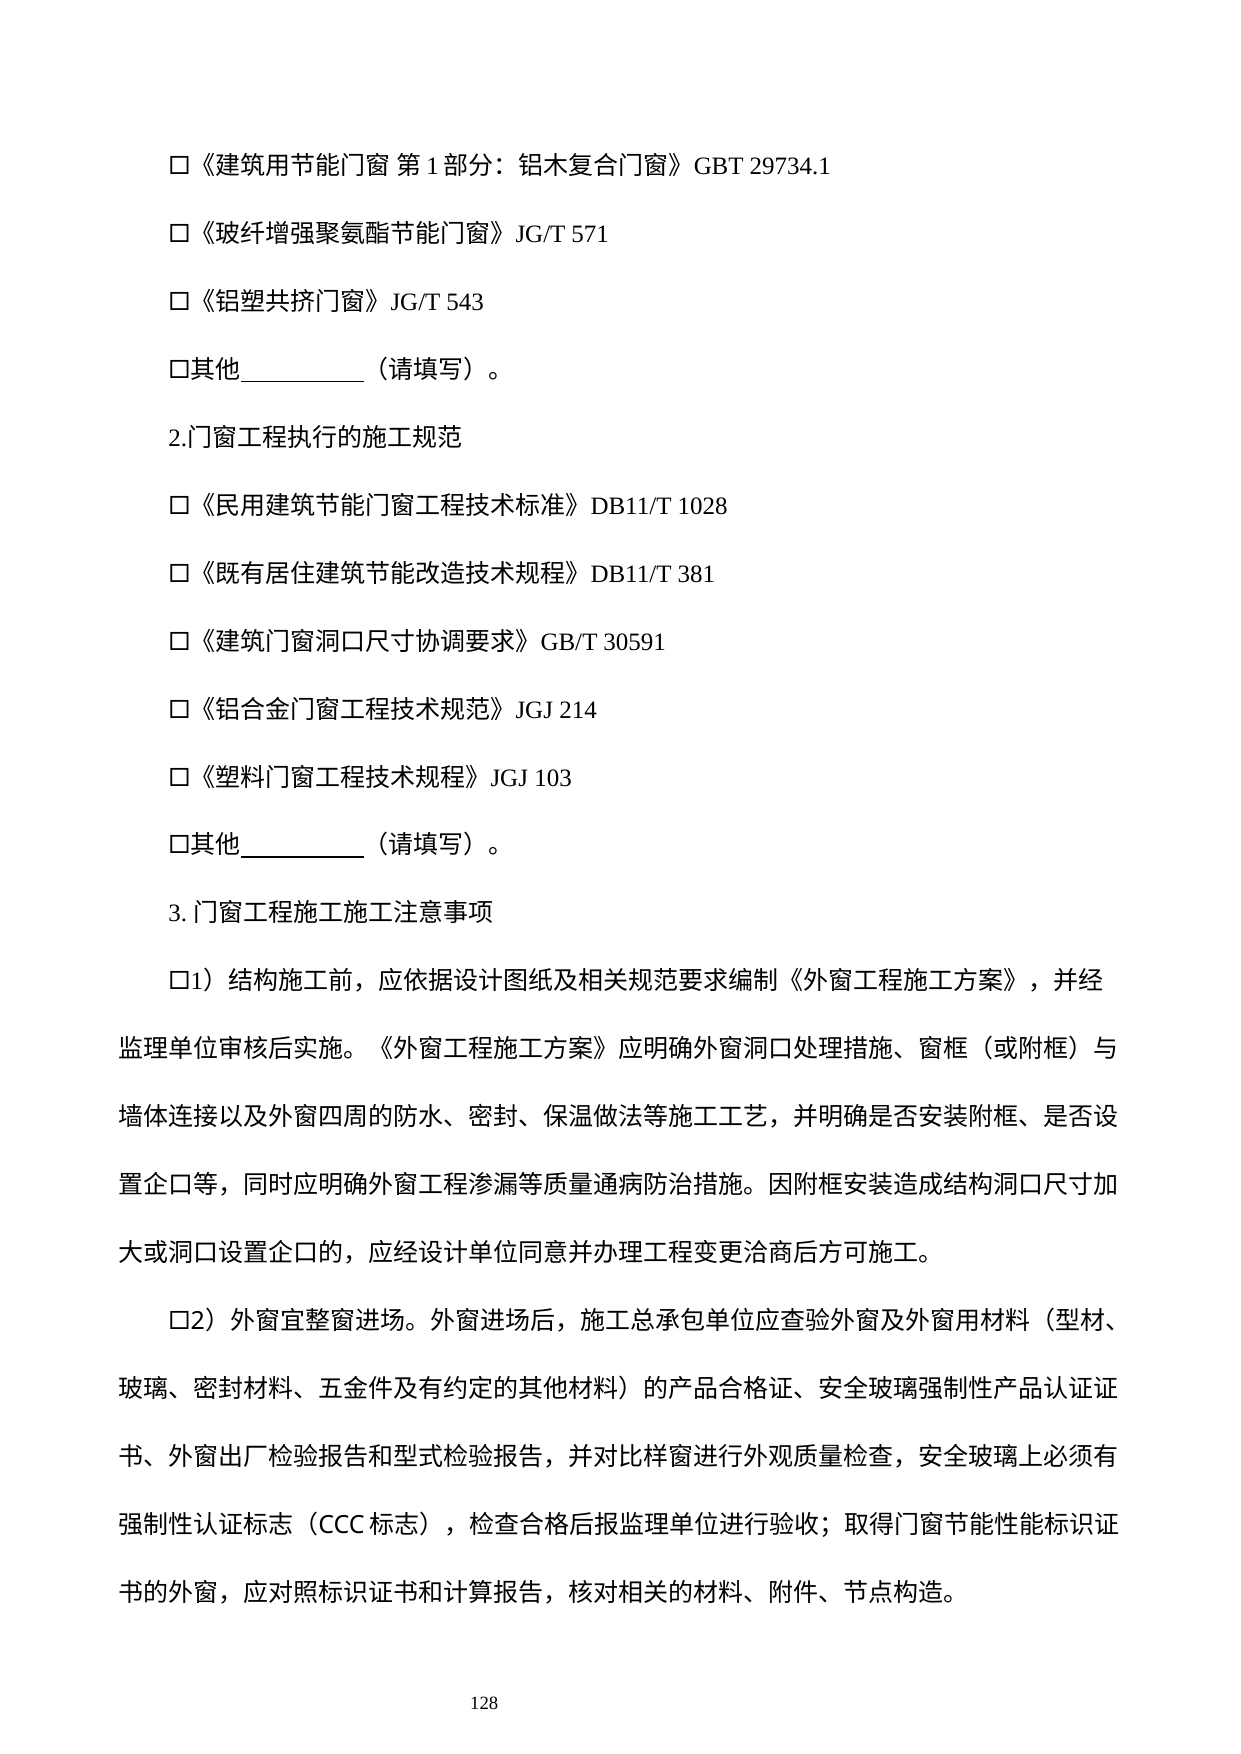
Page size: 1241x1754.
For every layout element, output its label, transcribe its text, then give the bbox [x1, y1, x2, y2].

text 《民用建筑节能门窗工程技术标准》DB11/T 1028 [118, 469, 1122, 537]
text 《建筑门窗洞口尺寸协调要求》GB/T 30591 [118, 605, 1122, 673]
text 《玻纤增强聚氨酯节能门窗》JG/T 571 [118, 198, 1122, 266]
list 其他 （请填写）。 [118, 809, 1122, 877]
text 2.门窗工程执行的施工规范 [118, 402, 1122, 469]
list 1）结构施工前，应依据设计图纸及相关规范要求编制《外窗工程施工方案》，并经监理单位审核后实施。《外窗工程施工方案》应明确外窗洞口处理措施、窗框（或附框）与墙体连接以及外窗四周的防水、密封、保温做法等施工工艺，并明确是否安装附框、是否设置企口等，同时应明确外窗工程渗漏等质量通病防治措施。因附框安装造成结构洞口尺寸加大或洞口设置企口的，应经设计单位同意并办理工程变更洽商后方可施工。 [118, 945, 1122, 1284]
list 其他 （请填写）。 [118, 334, 1122, 402]
text 《铝合金门窗工程技术规范》JGJ 214 [118, 673, 1122, 741]
list 《铝塑共挤门窗》JG/T 543 [118, 266, 1122, 334]
text 《建筑用节能门窗 第1部分：铝木复合门窗》GBT 29734.1 [118, 130, 1122, 198]
text 《既有居住建筑节能改造技术规程》DB11/T 381 [118, 537, 1122, 605]
list 门窗工程施工施工注意事项 [118, 877, 1122, 945]
text 2）外窗宜整窗进场。外窗进场后，施工总承包单位应查验外窗及外窗用材料（型材、玻璃、密封材料、五金件及有约定的其他材料）的产品合格证、安全玻璃强制性产品认证证书、外窗出厂检验报告和型式检验报告，并对比样窗进行外观质量检查，安全玻璃上必须有强制性认证标志（CCC标志），检查合格后报监理单位进行验收；取得门窗节能性能标识证书的外窗，应对照标识证书和计算报告，核对相关的材料、附件、节点构造。 [118, 1284, 1122, 1624]
text 《塑料门窗工程技术规程》JGJ 103 [118, 741, 1122, 809]
